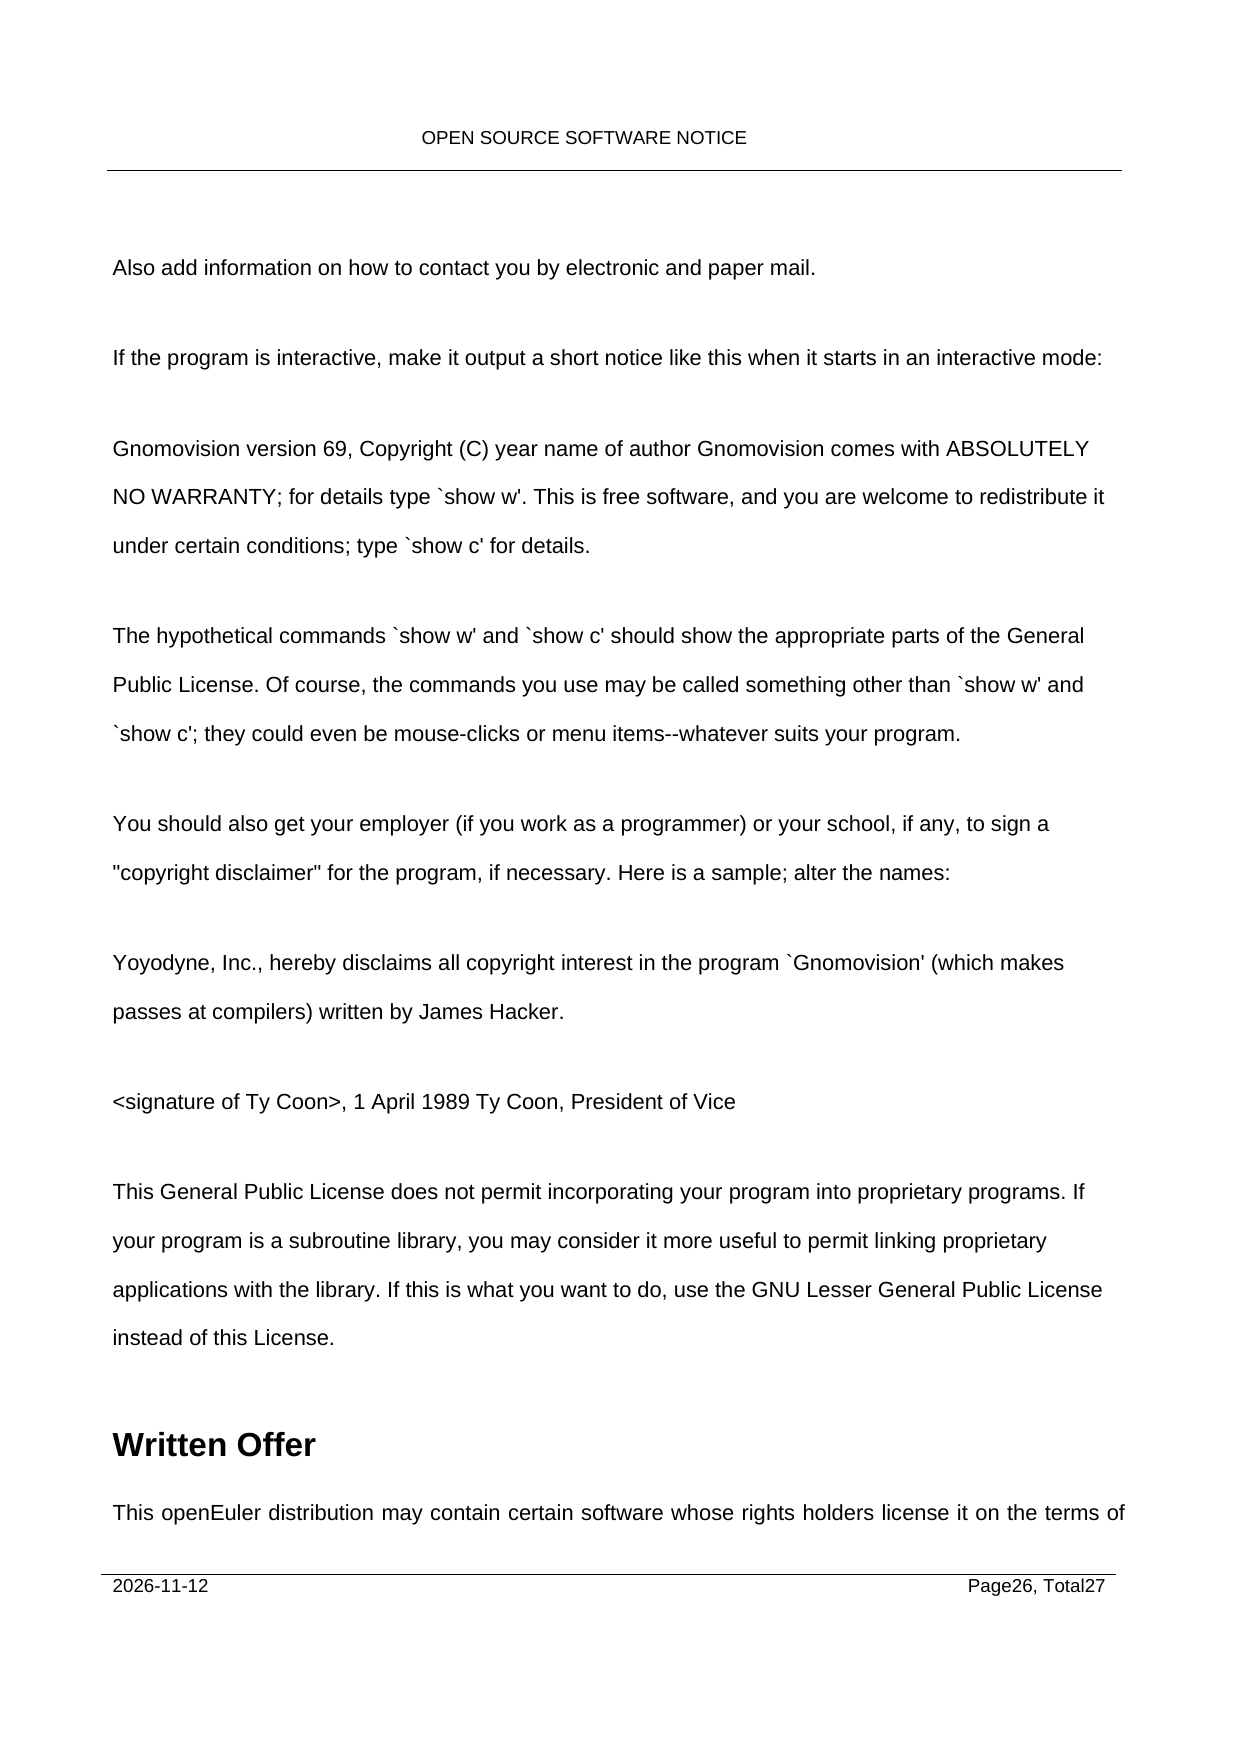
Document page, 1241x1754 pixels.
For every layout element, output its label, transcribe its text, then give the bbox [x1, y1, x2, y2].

text Yoyodyne, Inc., hereby disclaims all copyright interest in the program `Gnomovision' (which makes passes at compilers) written by James Hacker. [112, 946, 1128, 1027]
text The hypothetical commands `show w' and `show c' should show the appropriate parts of the General Public License. Of course, the commands you use may be called something other than `show w' and `show c'; they could even be mouse-clicks or menu items--whatever suits your program. [112, 619, 1128, 749]
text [112, 1496, 1128, 1528]
text Written Offer [112, 1412, 1128, 1477]
text If the program is interactive, make it output a short notice like this when it starts in an interactive mode: [112, 342, 1128, 374]
text This General Public License does not permit incorporating your program into proprietary programs. If your program is a subroutine library, you may consider it more useful to permit linking proprietary applications with the library. If this is what you want to do, use the GNU Lesser General Public License instead of this License. [112, 1175, 1128, 1354]
text <signature of Ty Coon>, 1 April 1989 Ty Coon, President of Vice [112, 1085, 1128, 1118]
text Also add information on how to contact you by electronic and paper mail. [112, 251, 1128, 284]
text You should also get your employer (if you work as a programmer) or your school, if any, to sign a "copyright disclaimer" for the program, if necessary. Here is a sample; alter the names: [112, 807, 1128, 888]
text Gnomovision version 69, Copyright (C) year name of author Gnomovision comes with ABSOLUTELY NO WARRANTY; for details type `show w'. This is free software, and you are welcome to redistribute it under certain conditions; type `show c' for details. [112, 432, 1128, 562]
